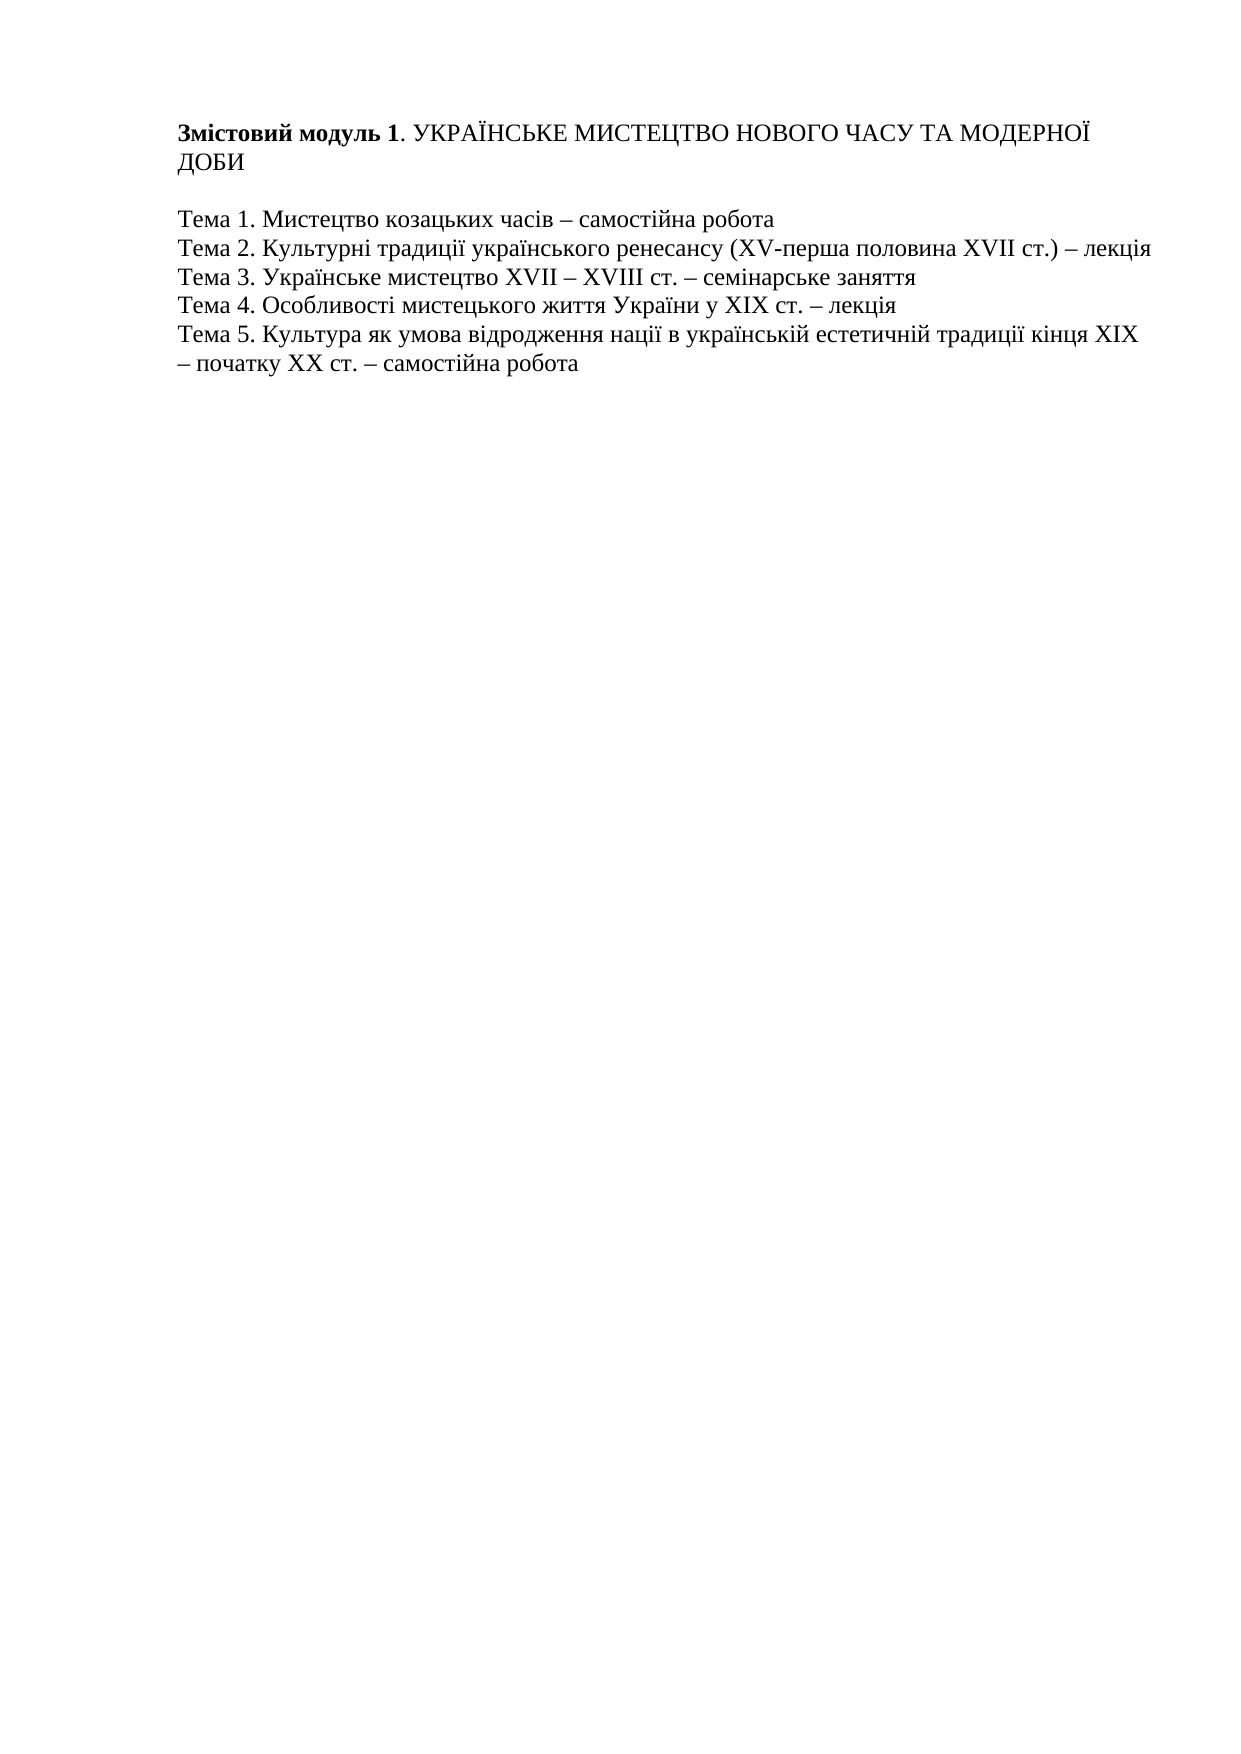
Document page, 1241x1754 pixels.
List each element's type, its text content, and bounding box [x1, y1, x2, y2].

text Тема 2. Культурні традиції українського ренесансу (XV-перша половина XVII ст.) – лекція [177, 233, 1152, 262]
text Змістовий модуль 1. УКРАЇНСЬКЕ МИСТЕЦТВО НОВОГО ЧАСУ ТА МОДЕРНОЇ ДОБИ [177, 118, 1152, 176]
text Тема 3. Українське мистецтво ХVІІ – ХVІІІ ст. – семінарське заняття [177, 262, 1152, 291]
text Тема 1. Мистецтво козацьких часів – самостійна робота [177, 204, 1152, 233]
text Тема 5. Культура як умова відродження нації в українській естетичній традиції кінця XIX – початку XX ст. – самостійна робота [177, 319, 1152, 377]
text Тема 4. Особливості мистецького життя України у ХІХ ст. – лекція [177, 291, 1152, 319]
